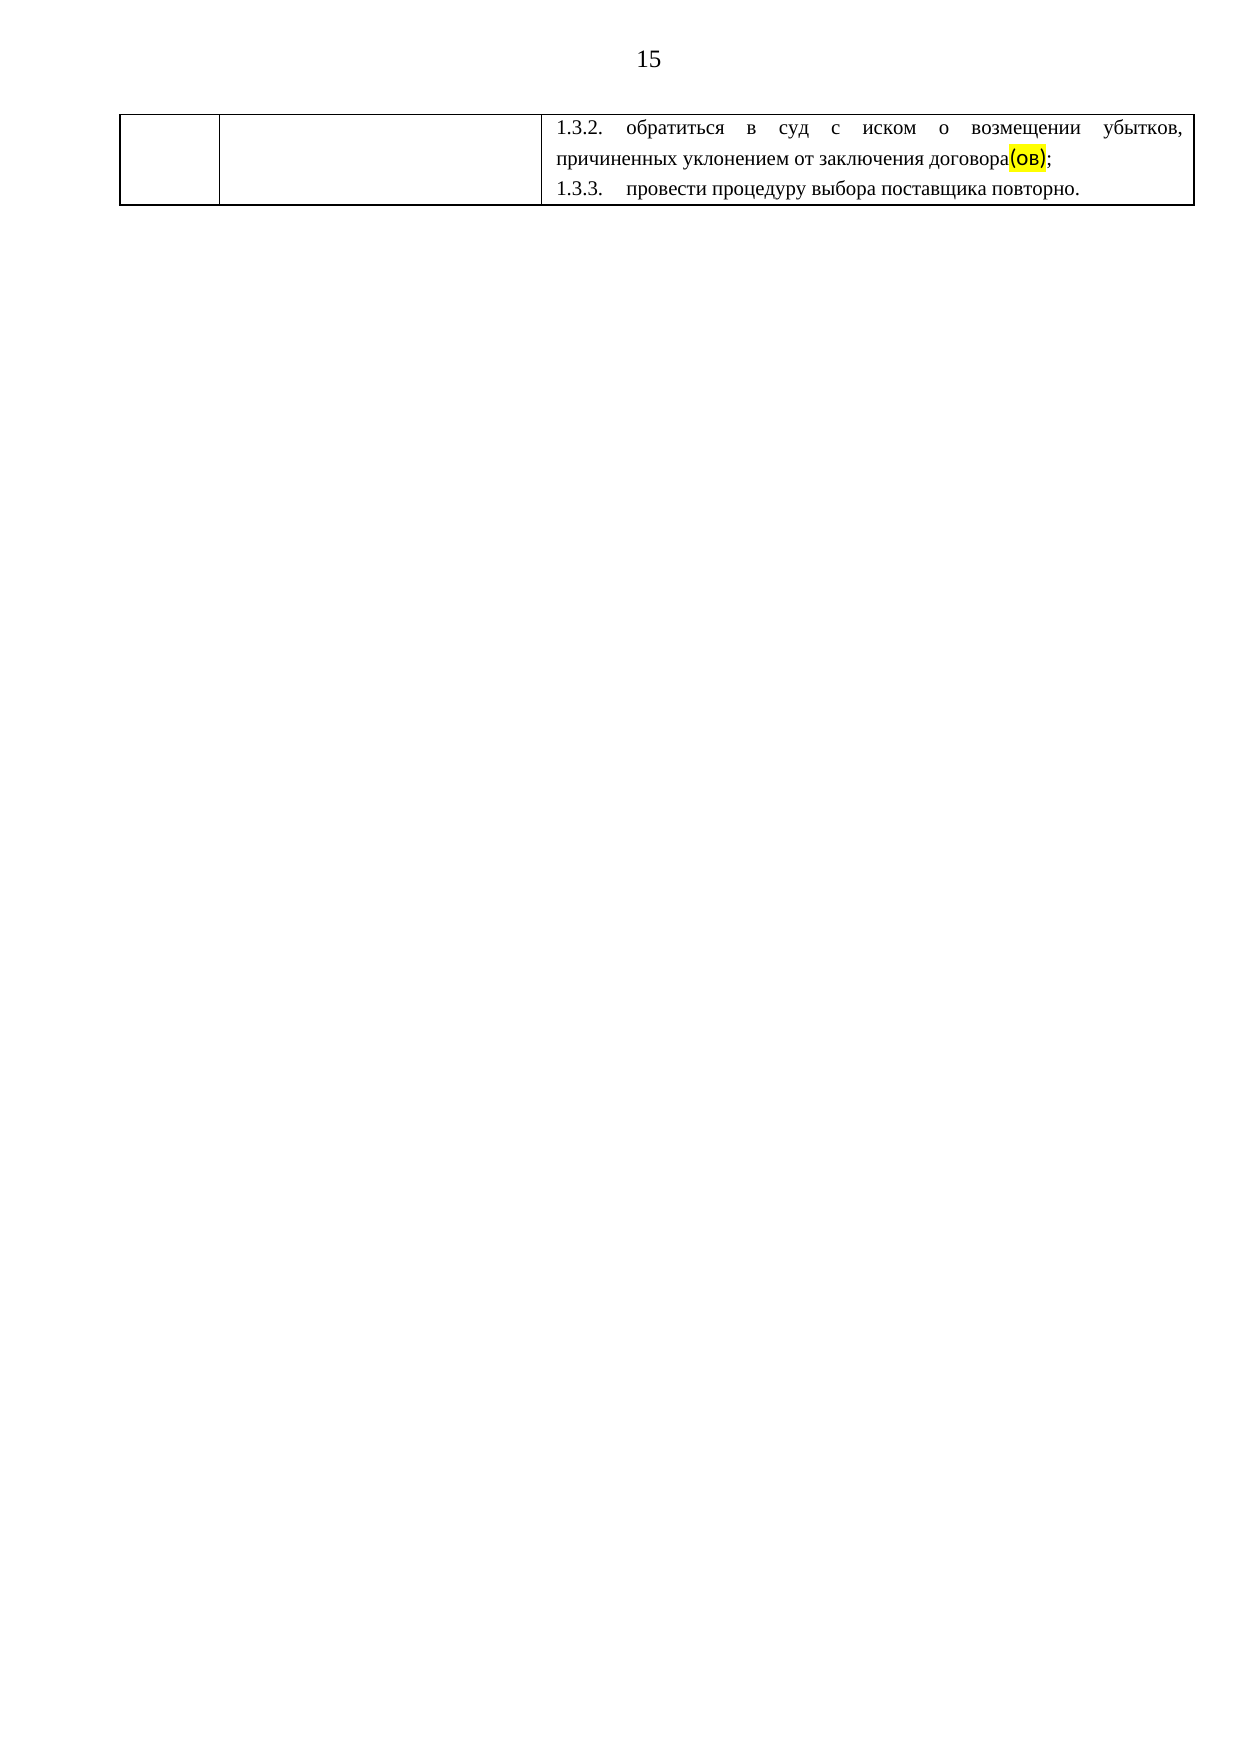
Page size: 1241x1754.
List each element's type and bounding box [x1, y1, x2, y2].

table_cell [121, 115, 219, 204]
table_cell [542, 115, 1193, 204]
table_cell [220, 115, 541, 204]
